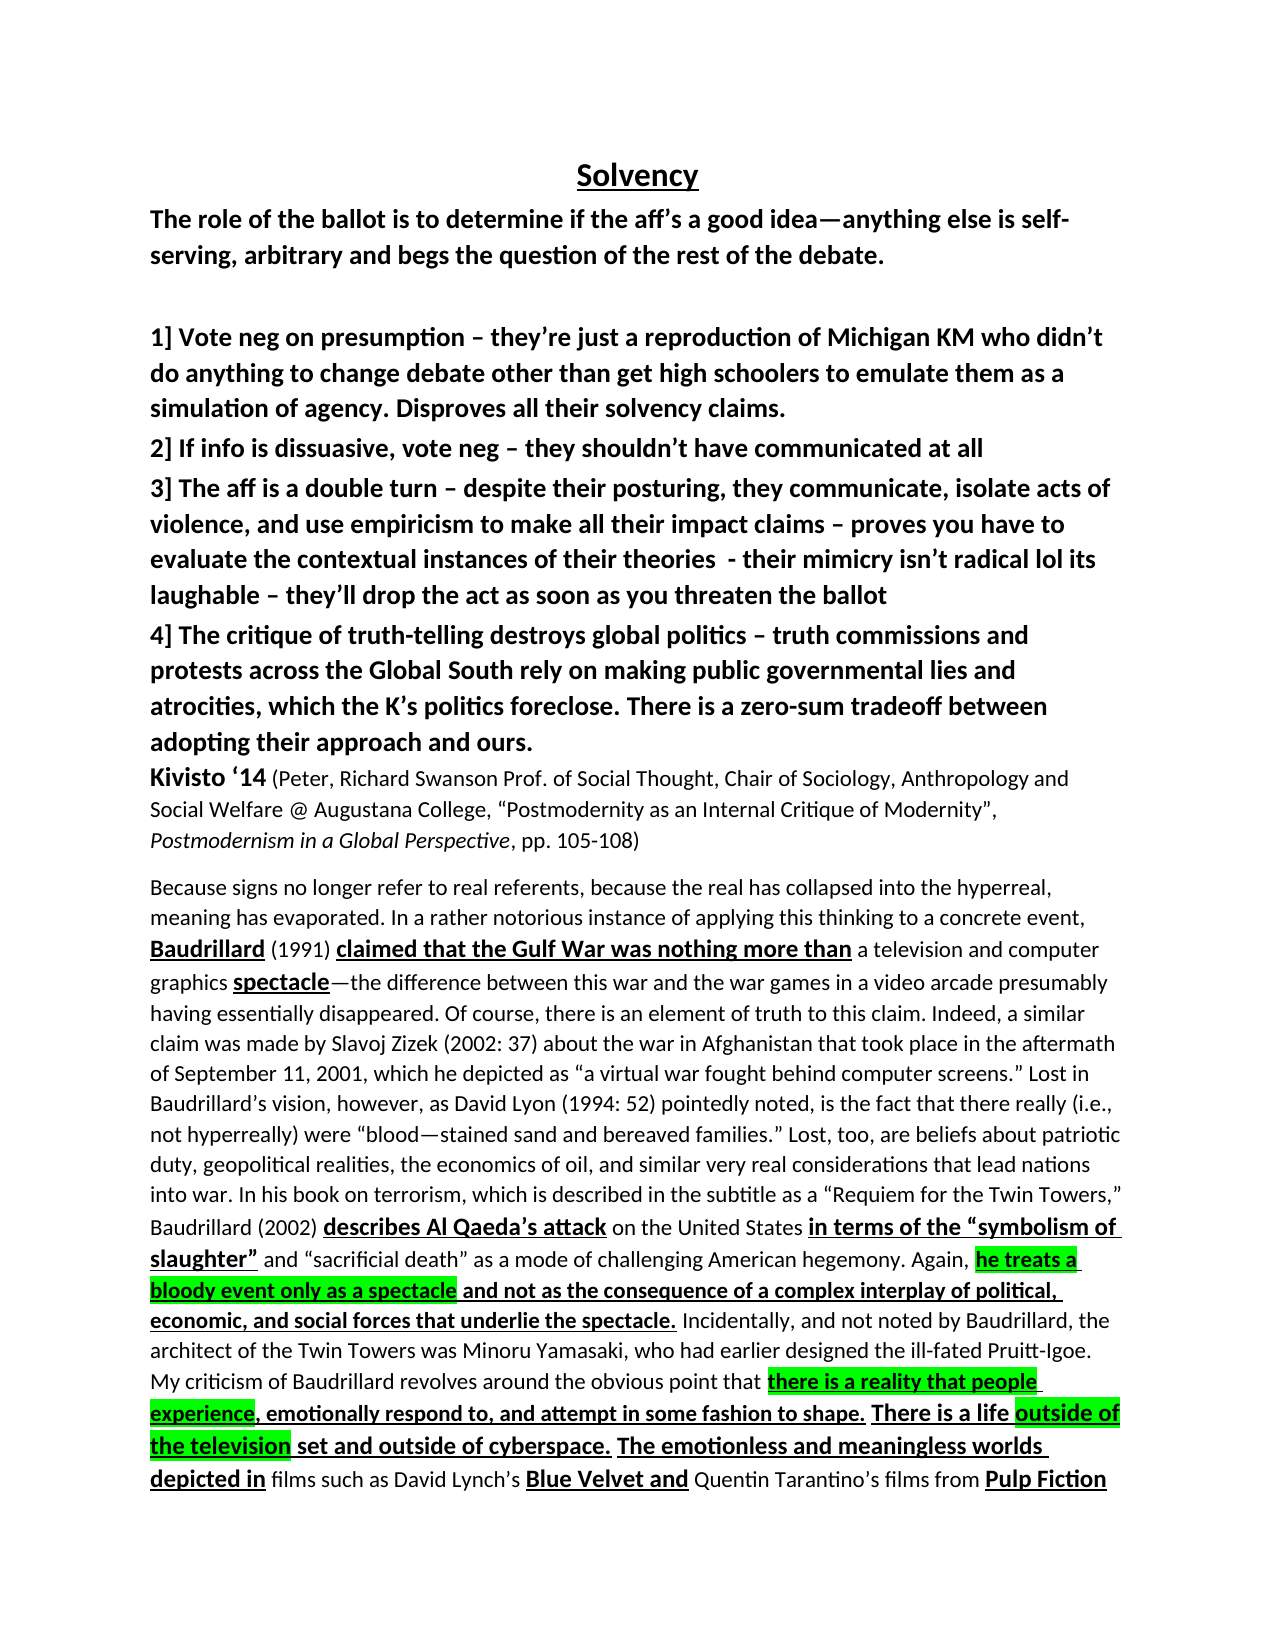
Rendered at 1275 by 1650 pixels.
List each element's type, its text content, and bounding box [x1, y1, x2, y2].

subtitle Solvency [150, 154, 1125, 195]
subtitle 3] The aff is a double turn – despite their posturing, they communicate, isolate acts of violence, and use empiricism to make all their impact claims – proves you have to evaluate the contextual instances of their theories - their mimicry isn’t radical lol its laughable – they’ll drop the act as soon as you threaten the ballot [150, 471, 1125, 611]
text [150, 873, 1125, 1494]
text Kivisto ‘14 (Peter, Richard Swanson Prof. of Social Thought, Chair of Sociology, Anthropology and Social Welfare @ Augustana College, “Postmodernity as an Internal Critique of Modernity”, Postmodernism in a Global Perspective, pp. 105-108) [150, 760, 1125, 854]
subtitle The role of the ballot is to determine if the aff’s a good idea—anything else is self-serving, arbitrary and begs the question of the rest of the debate. [150, 202, 1125, 271]
subtitle 2] If info is dissuasive, vote neg – they shouldn’t have communicated at all [150, 431, 1125, 464]
subtitle 1] Vote neg on presumption – they’re just a reproduction of Michigan KM who didn’t do anything to change debate other than get high schoolers to emulate them as a simulation of agency. Disproves all their solvency claims. [150, 320, 1125, 425]
subtitle 4] The critique of truth-telling destroys global politics – truth commissions and protests across the Global South rely on making public governmental lies and atrocities, which the K’s politics foreclose. There is a zero-sum tradeoff between adopting their approach and ours. [150, 618, 1125, 758]
